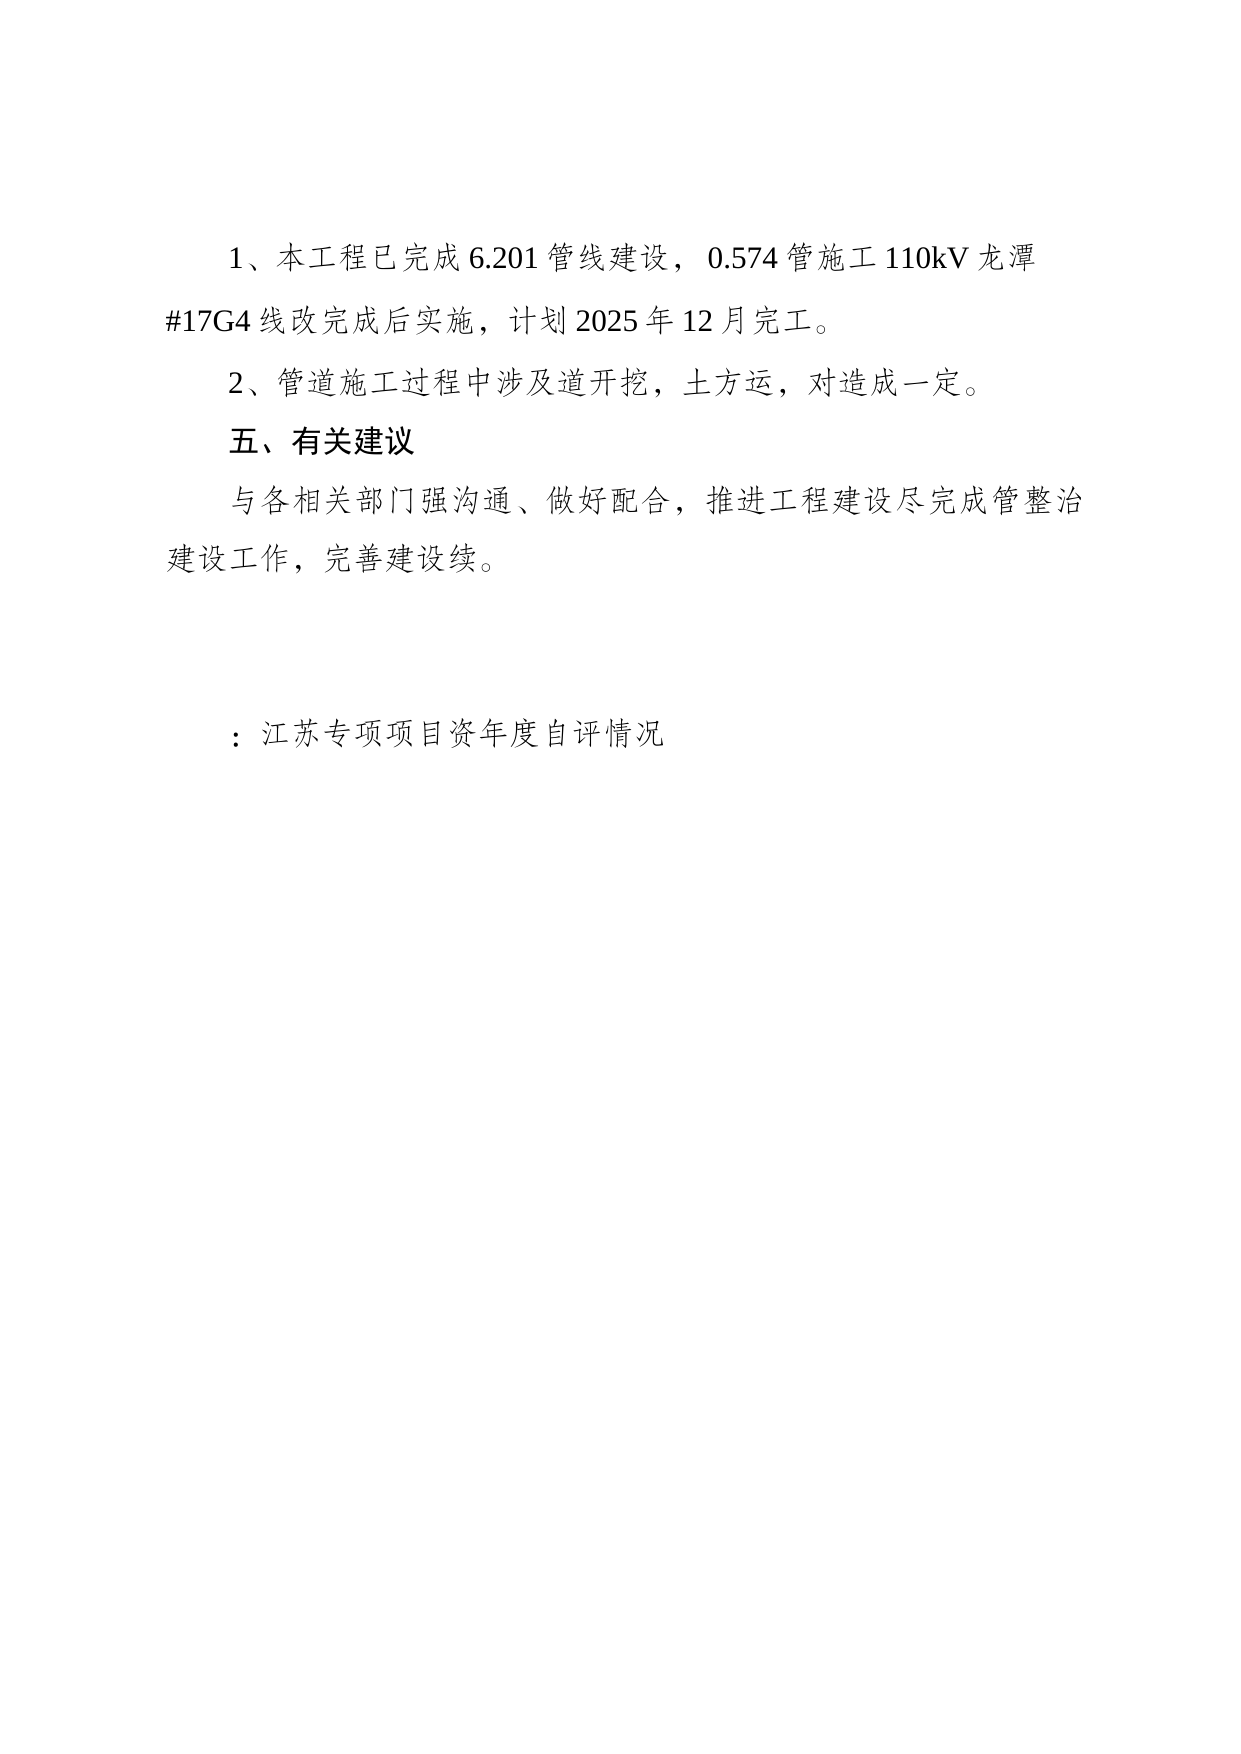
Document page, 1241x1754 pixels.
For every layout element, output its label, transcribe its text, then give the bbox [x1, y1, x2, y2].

list 本工程已完成6.201千米管线建设，剩余0.574千米顶管施工需待110kV龙潭#17G4线改迁完成后实施，计划2025年12月完工。 [165, 218, 1087, 343]
text 与各相关部门加强沟通、做好配合，抓紧推进工程建设；尽快完成管网整治建设工作，完善建设手续。 [165, 464, 1087, 581]
text 附表：江苏省政府专项债券项目资金绩效年度自评价情况表 [165, 698, 1087, 756]
list 管道施工过程中因涉及道路开挖，土方运输，对周边居民造成一定影响。 [165, 343, 1087, 406]
list 有关建议 [165, 406, 1087, 464]
